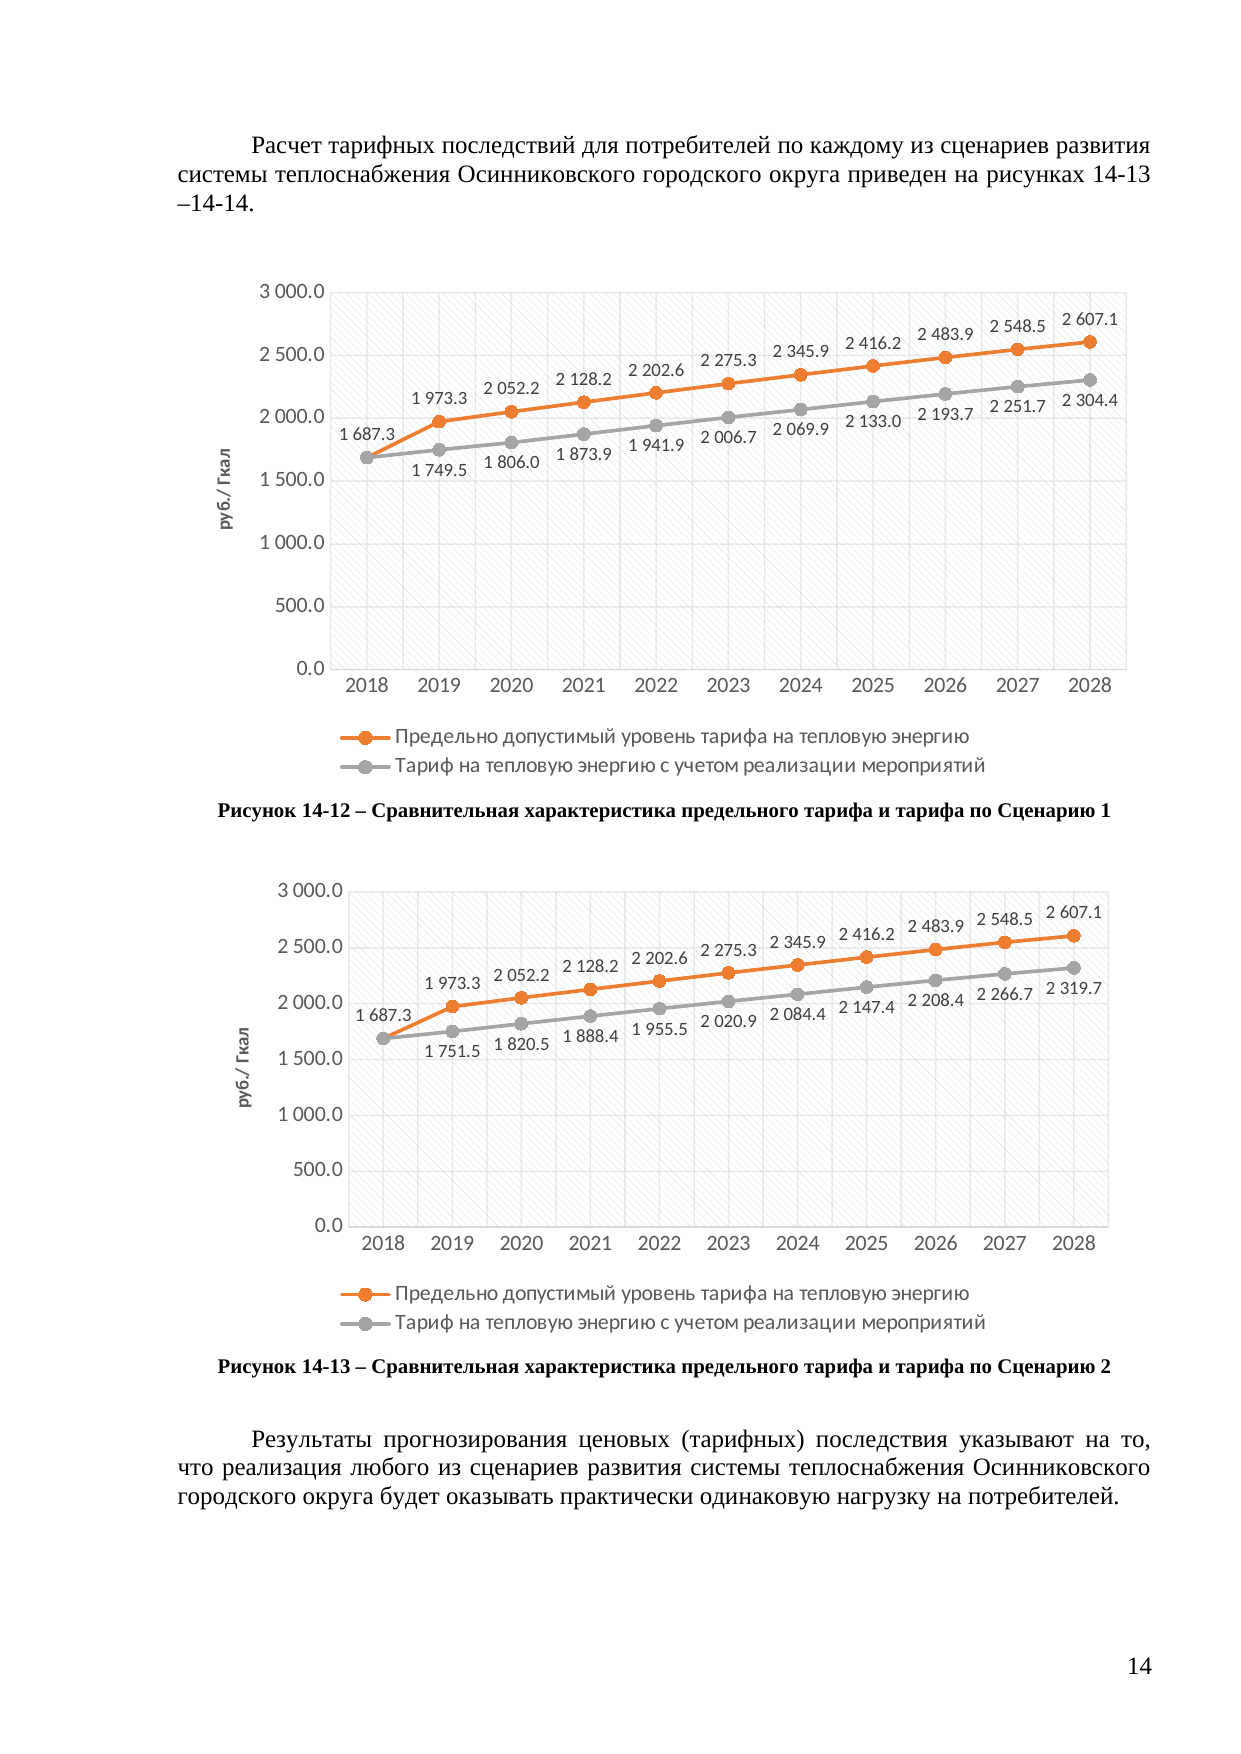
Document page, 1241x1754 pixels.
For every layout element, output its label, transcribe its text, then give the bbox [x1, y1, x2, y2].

text Результаты прогнозирования ценовых (тарифных) последствия указывают на то, что реализация любого из сценариев развития системы теплоснабжения Осинниковского городского округа будет оказывать практически одинаковую нагрузку на потребителей. [177, 1424, 1152, 1510]
text Расчет тарифных последствий для потребителей по каждому из сценариев развития системы теплоснабжения Осинниковского городского округа приведен на рисунках 14-13 –14-14. [177, 131, 1152, 217]
